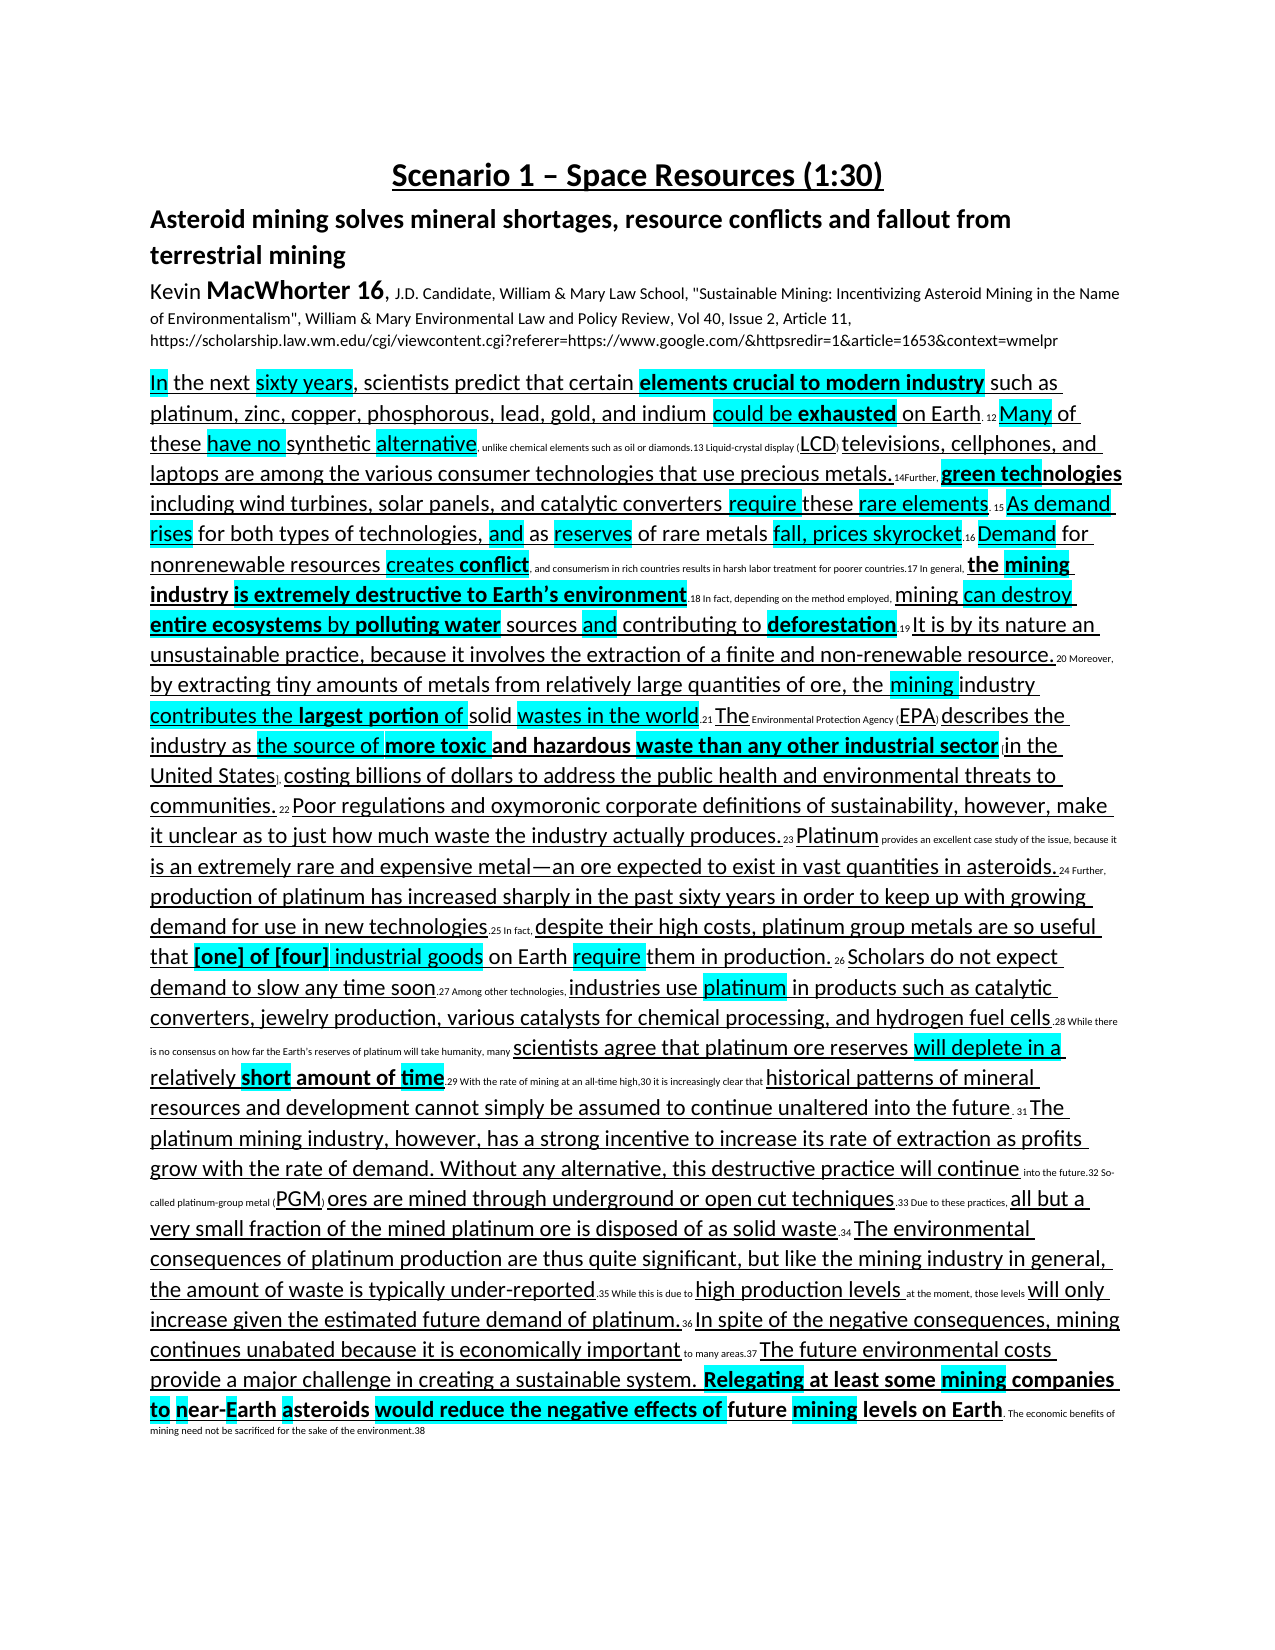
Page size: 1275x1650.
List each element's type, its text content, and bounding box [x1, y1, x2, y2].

text In the next sixty years, scientists predict that certain elements crucial to modern industry such as platinum, zinc, copper, phosphorous, lead, gold, and indium could be exhausted on Earth. 12 Many of these have no synthetic alternative, unlike chemical elements such as oil or diamonds.13 Liquid-crystal display (LCD) televisions, cellphones, and laptops are among the various consumer technologies that use precious metals.14Further, green technologies including wind turbines, solar panels, and catalytic converters require these rare elements. 15 As demand rises for both types of technologies, and as reserves of rare metals fall, prices skyrocket.16 Demand for nonrenewable resources creates conflict, and consumerism in rich countries results in harsh labor treatment for poorer countries.17 In general, the mining industry is extremely destructive to Earth’s environment.18 In fact, depending on the method employed, mining can destroy entire ecosystems by polluting water sources and contributing to deforestation.19 It is by its nature an unsustainable practice, because it involves the extraction of a finite and non-renewable resource.20 Moreover, by extracting tiny amounts of metals from relatively large quantities of ore, the mining industry contributes the largest portion of solid wastes in the world.21 The Environmental Protection Agency (EPA) describes the industry as the source of more toxic and hazardous waste than any other industrial sector [in the United States], costing billions of dollars to address the public health and environmental threats to communities. 22 Poor regulations and oxymoronic corporate definitions of sustainability, however, make it unclear as to just how much waste the industry actually produces.23 Platinum provides an excellent case study of the issue, because it is an extremely rare and expensive metal—an ore expected to exist in vast quantities in asteroids.24 Further, production of platinum has increased sharply in the past sixty years in order to keep up with growing demand for use in new technologies.25 In fact, despite their high costs, platinum group metals are so useful that [one] of [four] industrial goods on Earth require them in production. 26 Scholars do not expect demand to slow any time soon.27 Among other technologies, industries use platinum in products such as catalytic converters, jewelry production, various catalysts for chemical processing, and hydrogen fuel cells.28 While there is no consensus on how far the Earth’s reserves of platinum will take humanity, many scientists agree that platinum ore reserves will deplete in a relatively short amount of time.29 With the rate of mining at an all-time high,30 it is increasingly clear that historical patterns of mineral resources and development cannot simply be assumed to continue unaltered into the future. 31 The platinum mining industry, however, has a strong incentive to increase its rate of extraction as profits grow with the rate of demand. Without any alternative, this destructive practice will continue into the future.32 So-called platinum-group metal (PGM) ores are mined through underground or open cut techniques.33 Due to these practices, all but a very small fraction of the mined platinum ore is disposed of as solid waste.34 The environmental consequences of platinum production are thus quite significant, but like the mining industry in general, the amount of waste is typically under-reported.35 While this is due to high production levels at the moment, those levels will only increase given the estimated future demand of platinum.36 In spite of the negative consequences, mining continues unabated because it is economically important to many areas.37 The future environmental costs provide a major challenge in creating a sustainable system. Relegating at least some mining companies to near-Earth asteroids would reduce the negative effects of future mining levels on Earth. The economic benefits of mining need not be sacrificed for the sake of the environment.38 [150, 368, 1125, 1437]
subtitle Asteroid mining solves mineral shortages, resource conflicts and fallout from terrestrial mining [150, 202, 1125, 271]
text Kevin MacWhorter 16, J.D. Candidate, William & Mary Law School, "Sustainable Mining: Incentivizing Asteroid Mining in the Name of Environmentalism", William & Mary Environmental Law and Policy Review, Vol 40, Issue 2, Article 11, https://scholarship.law.wm.edu/cgi/viewcontent.cgi?referer=https://www.google.com/&httpsredir=1&article=1653&context=wmelpr [150, 273, 1125, 350]
subtitle Scenario 1 – Space Resources (1:30) [150, 154, 1125, 195]
